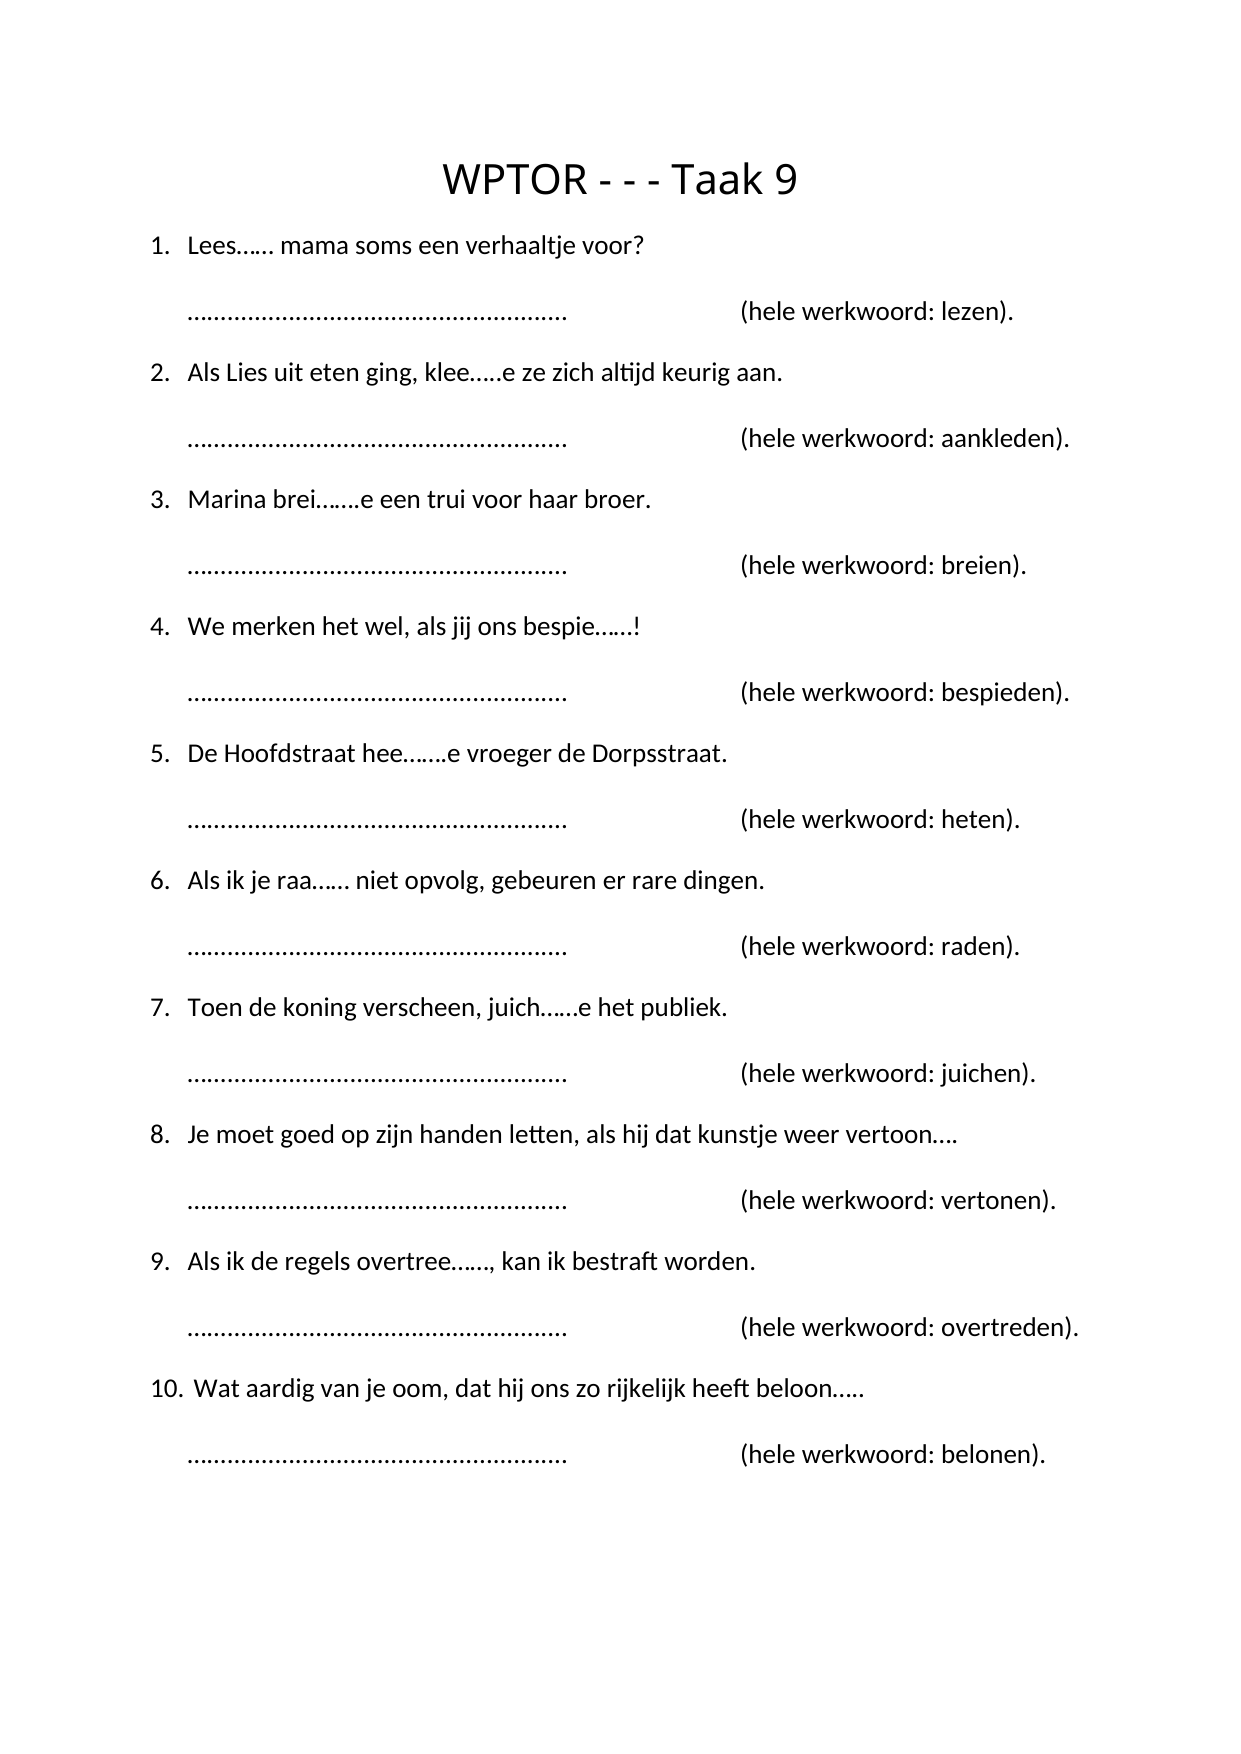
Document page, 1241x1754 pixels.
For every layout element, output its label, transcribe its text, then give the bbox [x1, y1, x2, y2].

text WPTOR - - - Taak 9 [150, 150, 1090, 207]
list De Hoofdstraat hee…….e vroeger de Dorpsstraat. …..................................................... (hele werkwoord: heten). [150, 736, 1090, 863]
list Lees…… mama soms een verhaaltje voor? …..................................................... (hele werkwoord: lezen). [150, 228, 1090, 355]
list Marina brei…….e een trui voor haar broer. …..................................................... (hele werkwoord: breien). [150, 482, 1090, 609]
list We merken het wel, als jij ons bespie……! …..................................................... (hele werkwoord: bespieden). [150, 609, 1090, 736]
list Als ik de regels overtree……, kan ik bestraft worden. …..................................................... (hele werkwoord: overtreden). [150, 1244, 1090, 1372]
list Toen de koning verscheen, juich……e het publiek. …..................................................... (hele werkwoord: juichen). [150, 990, 1090, 1117]
list Als ik je raa…… niet opvolg, gebeuren er rare dingen. …..................................................... (hele werkwoord: raden). [150, 863, 1090, 990]
list Je moet goed op zijn handen letten, als hij dat kunstje weer vertoon…. …..................................................... (hele werkwoord: vertonen). [150, 1117, 1090, 1244]
list Wat aardig van je oom, dat hij ons zo rijkelijk heeft beloon….. …..................................................... (hele werkwoord: belonen). [150, 1372, 1090, 1499]
list Als Lies uit eten ging, klee…..e ze zich altijd keurig aan. …..................................................... (hele werkwoord: aankleden). [150, 355, 1090, 482]
